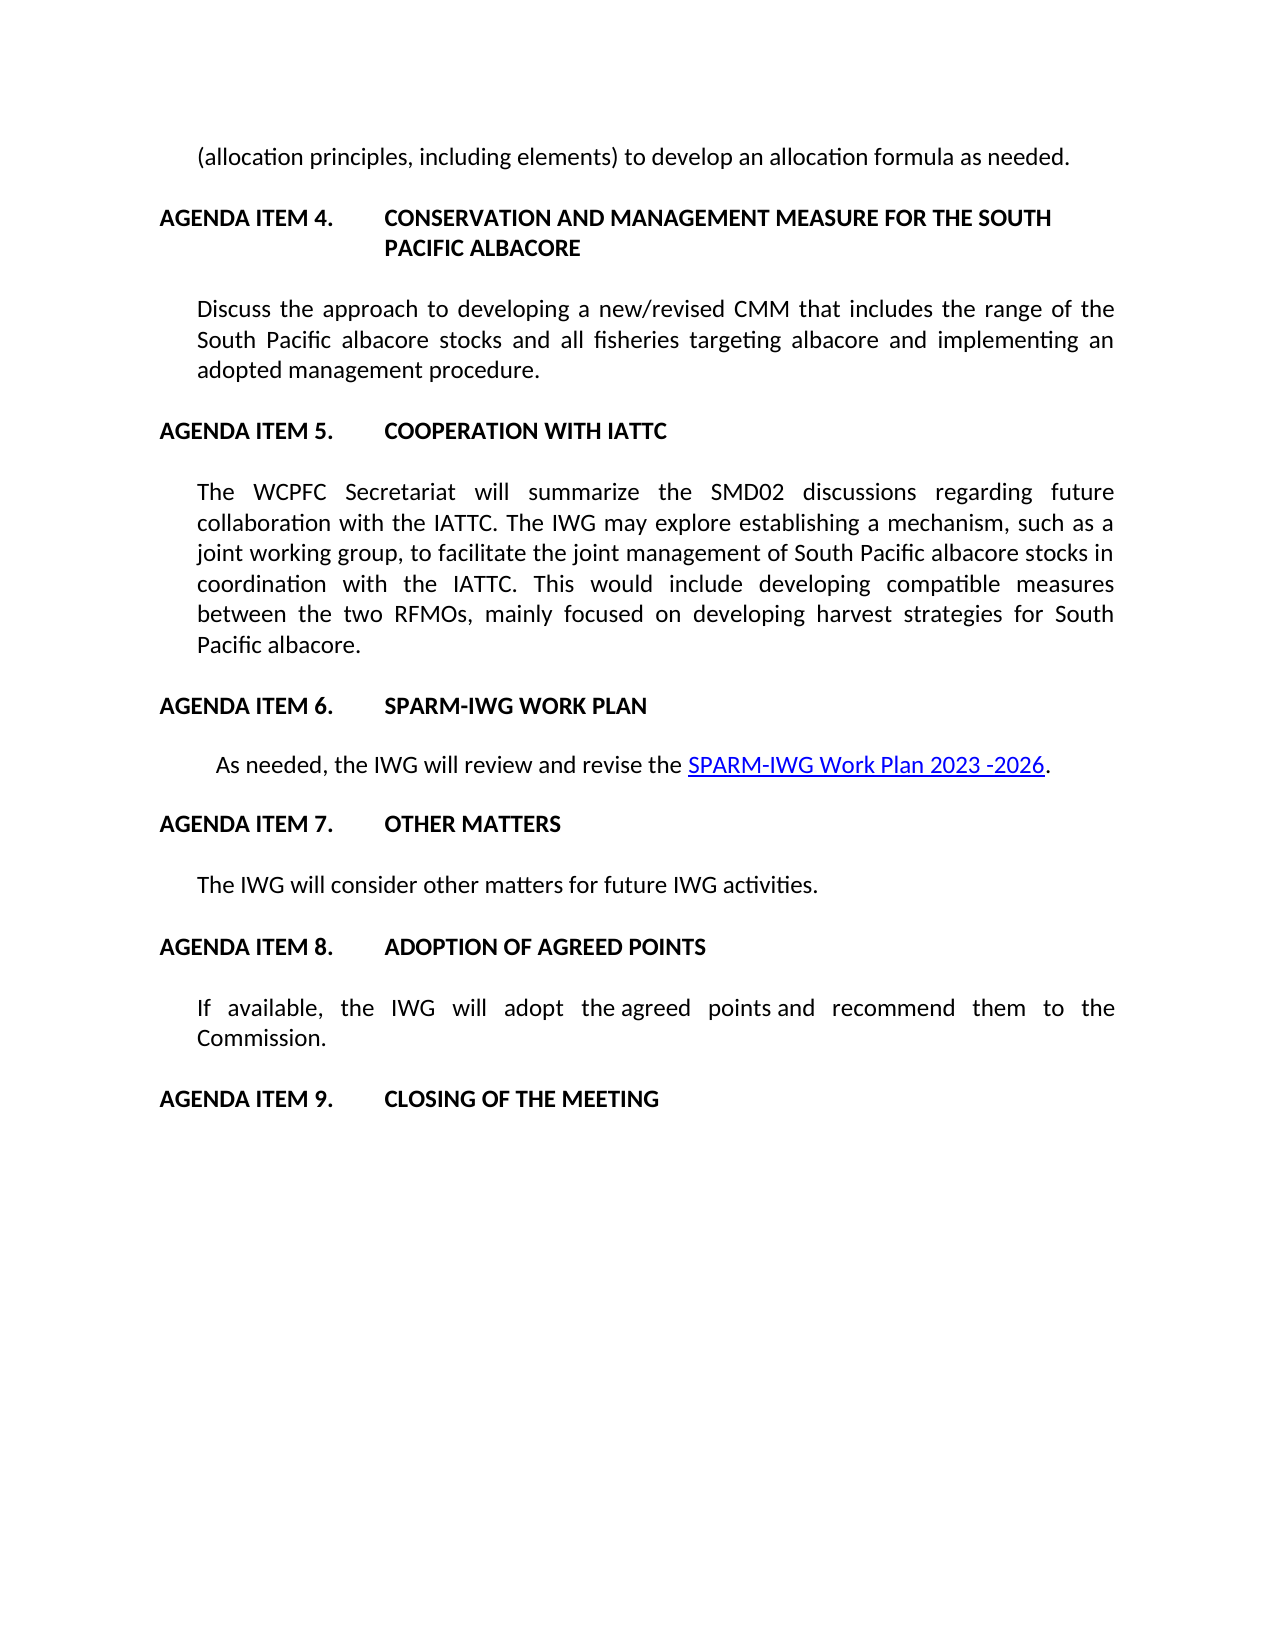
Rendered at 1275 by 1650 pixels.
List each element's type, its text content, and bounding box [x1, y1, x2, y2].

list COOPERATION WITH IATTC [159, 415, 1116, 446]
text If available, the IWG will adopt the agreed points and recommend them to the Commission. [197, 992, 1116, 1053]
text Discuss the approach to developing a new/revised CMM that includes the range of the South Pacific albacore stocks and all fisheries targeting albacore and implementing an adopted management procedure. [197, 293, 1116, 385]
list Closing of THE MEETING [159, 1083, 1116, 1114]
list ADOPTION OF AGREED POINTS [159, 931, 1116, 961]
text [197, 141, 1116, 171]
text The IWG will consider other matters for future IWG activities. [197, 869, 1116, 900]
list CONSERVATION AND MANAGEMENT MEASURE FOR THE SOUTH PACIFIC ALBACORE [159, 202, 1116, 263]
list OTHER MATTERS [159, 808, 1116, 839]
list SPARM-IWG WORK PLAN [159, 690, 1116, 721]
text As needed, the IWG will review and revise the SPARM-IWG Work Plan 2023 -2026. [216, 749, 1116, 780]
text The WCPFC Secretariat will summarize the SMD02 discussions regarding future collaboration with the IATTC. The IWG may explore establishing a mechanism, such as a joint working group, to facilitate the joint management of South Pacific albacore stocks in coordination with the IATTC. This would include developing compatible measures between the two RFMOs, mainly focused on developing harvest strategies for South Pacific albacore. [197, 476, 1116, 659]
